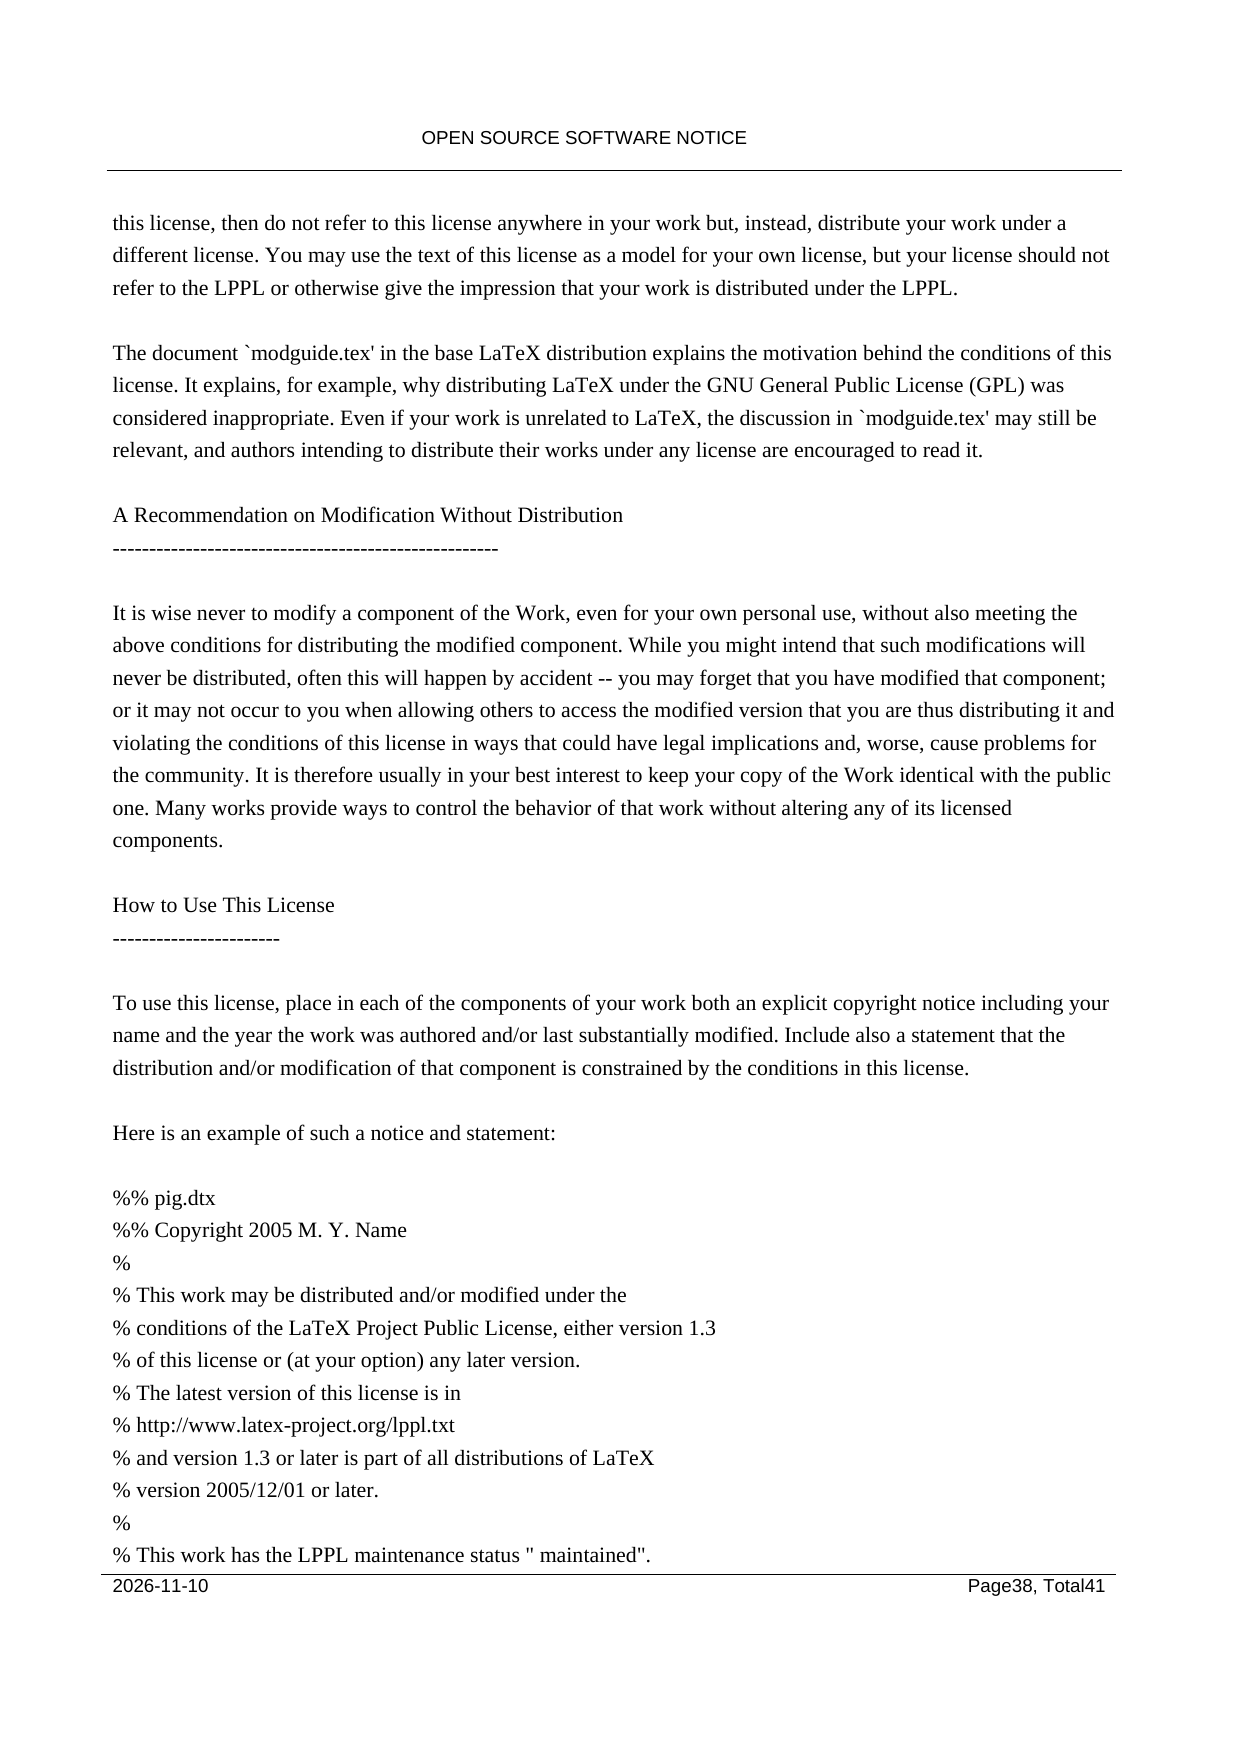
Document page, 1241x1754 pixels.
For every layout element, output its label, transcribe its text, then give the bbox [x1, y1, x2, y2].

text % conditions of the LaTeX Project Public License, either version 1.3 [112, 1311, 1128, 1344]
text ----------------------------------------------------- [112, 531, 1128, 564]
text ----------------------- [112, 921, 1128, 954]
text % [112, 1246, 1128, 1279]
text % http://www.latex-project.org/lppl.txt [112, 1409, 1128, 1441]
text How to Use This License [112, 889, 1128, 921]
text %% Copyright 2005 M. Y. Name [112, 1214, 1128, 1246]
text % The latest version of this license is in [112, 1376, 1128, 1409]
text % of this license or (at your option) any later version. [112, 1344, 1128, 1376]
text Here is an example of such a notice and statement: [112, 1116, 1128, 1149]
text % [112, 1506, 1128, 1539]
text The document `modguide.tex' in the base LaTeX distribution explains the motivation behind the conditions of this license. It explains, for example, why distributing LaTeX under the GNU General Public License (GPL) was considered inappropriate. Even if your work is unrelated to LaTeX, the discussion in `modguide.tex' may still be relevant, and authors intending to distribute their works under any license are encouraged to read it. [112, 336, 1128, 466]
text % This work may be distributed and/or modified under the [112, 1279, 1128, 1311]
text % version 2005/12/01 or later. [112, 1474, 1128, 1506]
text To use this license, place in each of the components of your work both an explicit copyright notice including your name and the year the work was authored and/or last substantially modified. Include also a statement that the distribution and/or modification of that component is constrained by the conditions in this license. [112, 986, 1128, 1084]
text It is wise never to modify a component of the Work, even for your own personal use, without also meeting the above conditions for distributing the modified component. While you might intend that such modifications will never be distributed, often this will happen by accident -- you may forget that you have modified that component; or it may not occur to you when allowing others to access the modified version that you are thus distributing it and violating the conditions of this license in ways that could have legal implications and, worse, cause problems for the community. It is therefore usually in your best interest to keep your copy of the Work identical with the public one. Many works provide ways to control the behavior of that work without altering any of its licensed components. [112, 596, 1128, 856]
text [112, 206, 1128, 304]
text %% pig.dtx [112, 1181, 1128, 1214]
text % This work has the LPPL maintenance status " maintained". [112, 1539, 1128, 1571]
text % and version 1.3 or later is part of all distributions of LaTeX [112, 1441, 1128, 1474]
text A Recommendation on Modification Without Distribution [112, 499, 1128, 531]
